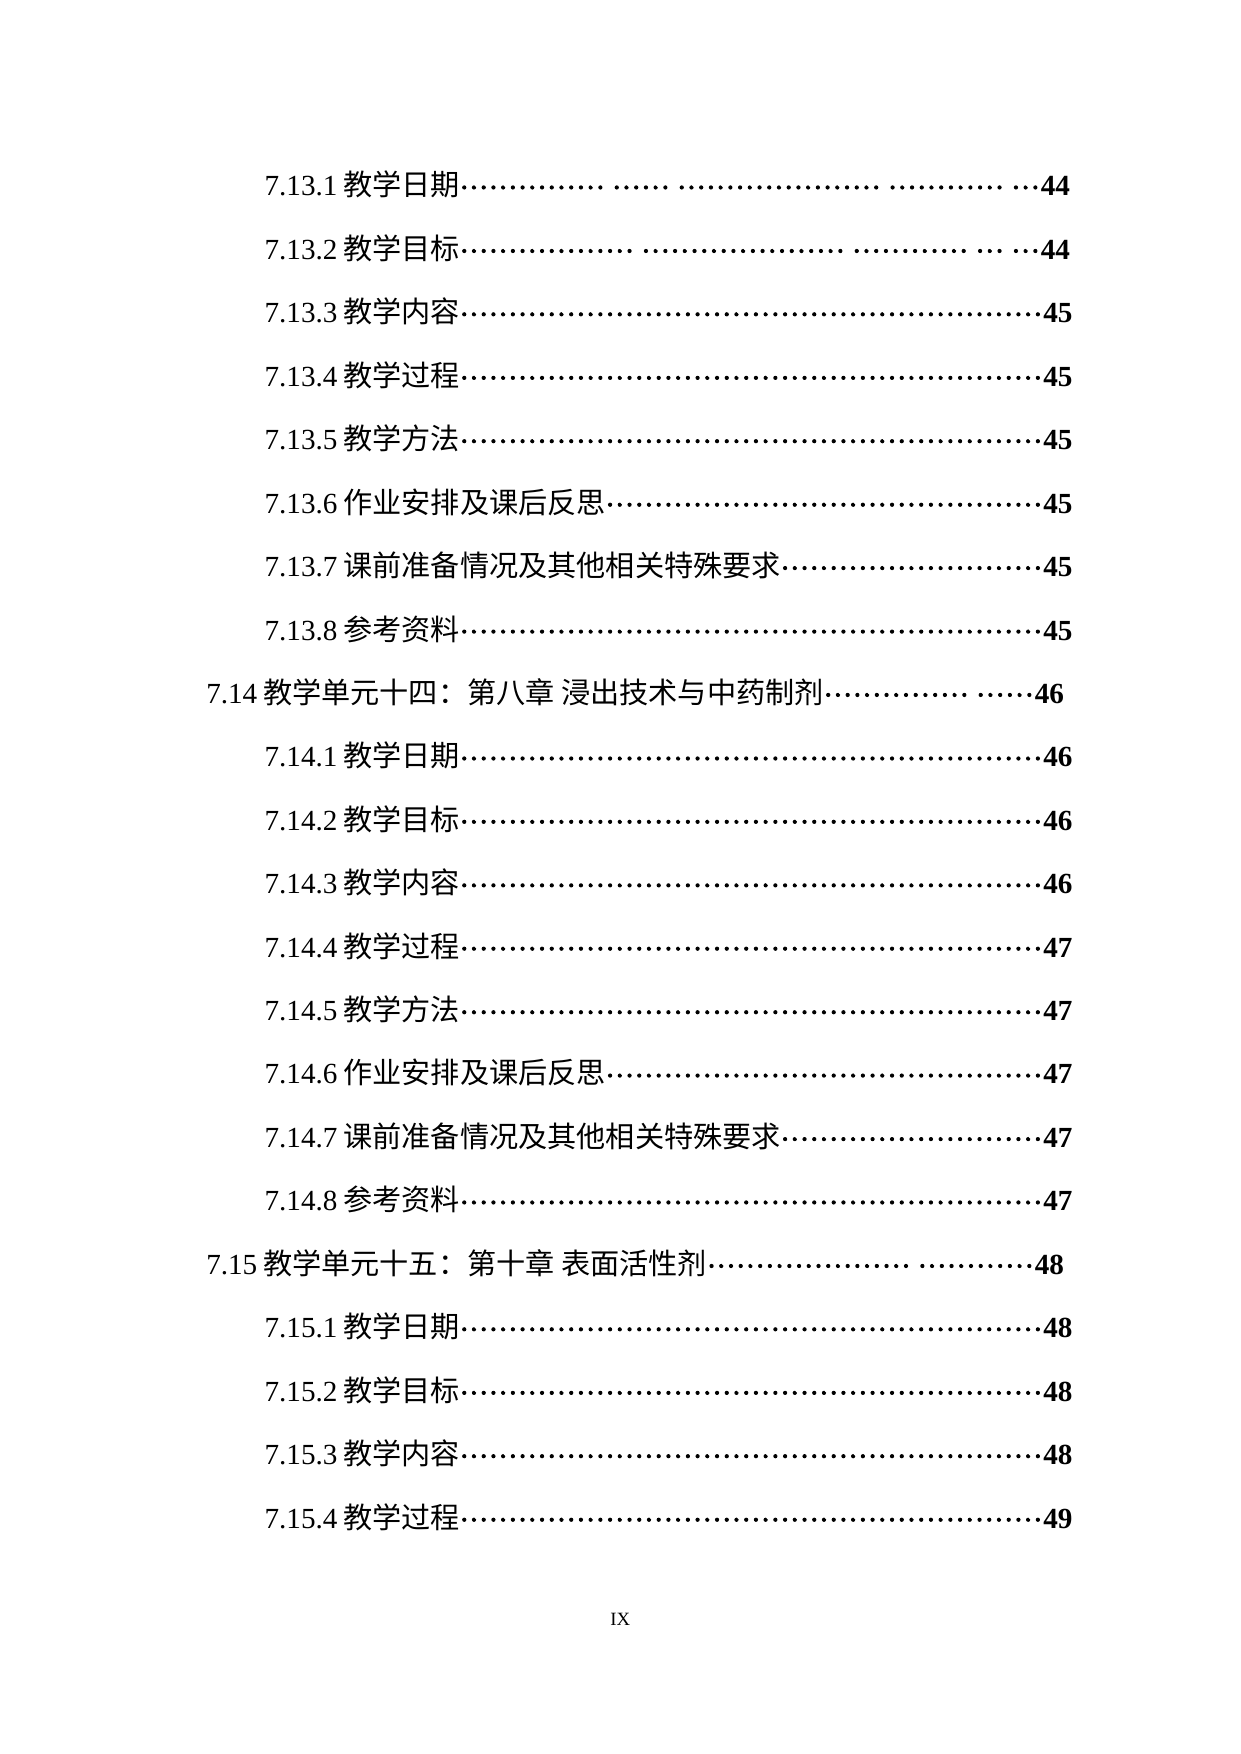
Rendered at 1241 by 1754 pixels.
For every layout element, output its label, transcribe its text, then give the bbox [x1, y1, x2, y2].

text 7.14.8参考资料47 [148, 1177, 1092, 1219]
text 7.15教学单元十五：第十章 表面活性剂 48 [148, 1240, 1092, 1283]
text 7.13.2教学目标 44 [148, 225, 1092, 268]
text 7.15.3教学内容48 [148, 1431, 1092, 1473]
text 7.14.5教学方法47 [148, 987, 1092, 1029]
text 7.13.8参考资料45 [148, 606, 1092, 648]
text 7.14.6作业安排及课后反思47 [148, 1050, 1092, 1092]
text 7.14.1教学日期46 [148, 733, 1092, 775]
text 7.14.7课前准备情况及其他相关特殊要求47 [148, 1113, 1092, 1156]
text 7.13.4教学过程45 [148, 352, 1092, 394]
text 7.13.1教学日期 44 [148, 162, 1092, 204]
text 7.13.5教学方法45 [148, 416, 1092, 458]
text 7.14教学单元十四：第八章 浸出技术与中药制剂 46 [148, 669, 1092, 712]
text 7.15.2教学目标48 [148, 1367, 1092, 1409]
text 7.13.6作业安排及课后反思45 [148, 479, 1092, 521]
text 7.14.4教学过程47 [148, 923, 1092, 966]
text 7.15.1教学日期48 [148, 1304, 1092, 1346]
text 7.15.4教学过程49 [148, 1494, 1092, 1536]
text 7.13.3教学内容45 [148, 289, 1092, 331]
text 7.14.3教学内容46 [148, 860, 1092, 902]
text 7.14.2教学目标46 [148, 796, 1092, 839]
text 7.13.7课前准备情况及其他相关特殊要求45 [148, 543, 1092, 585]
